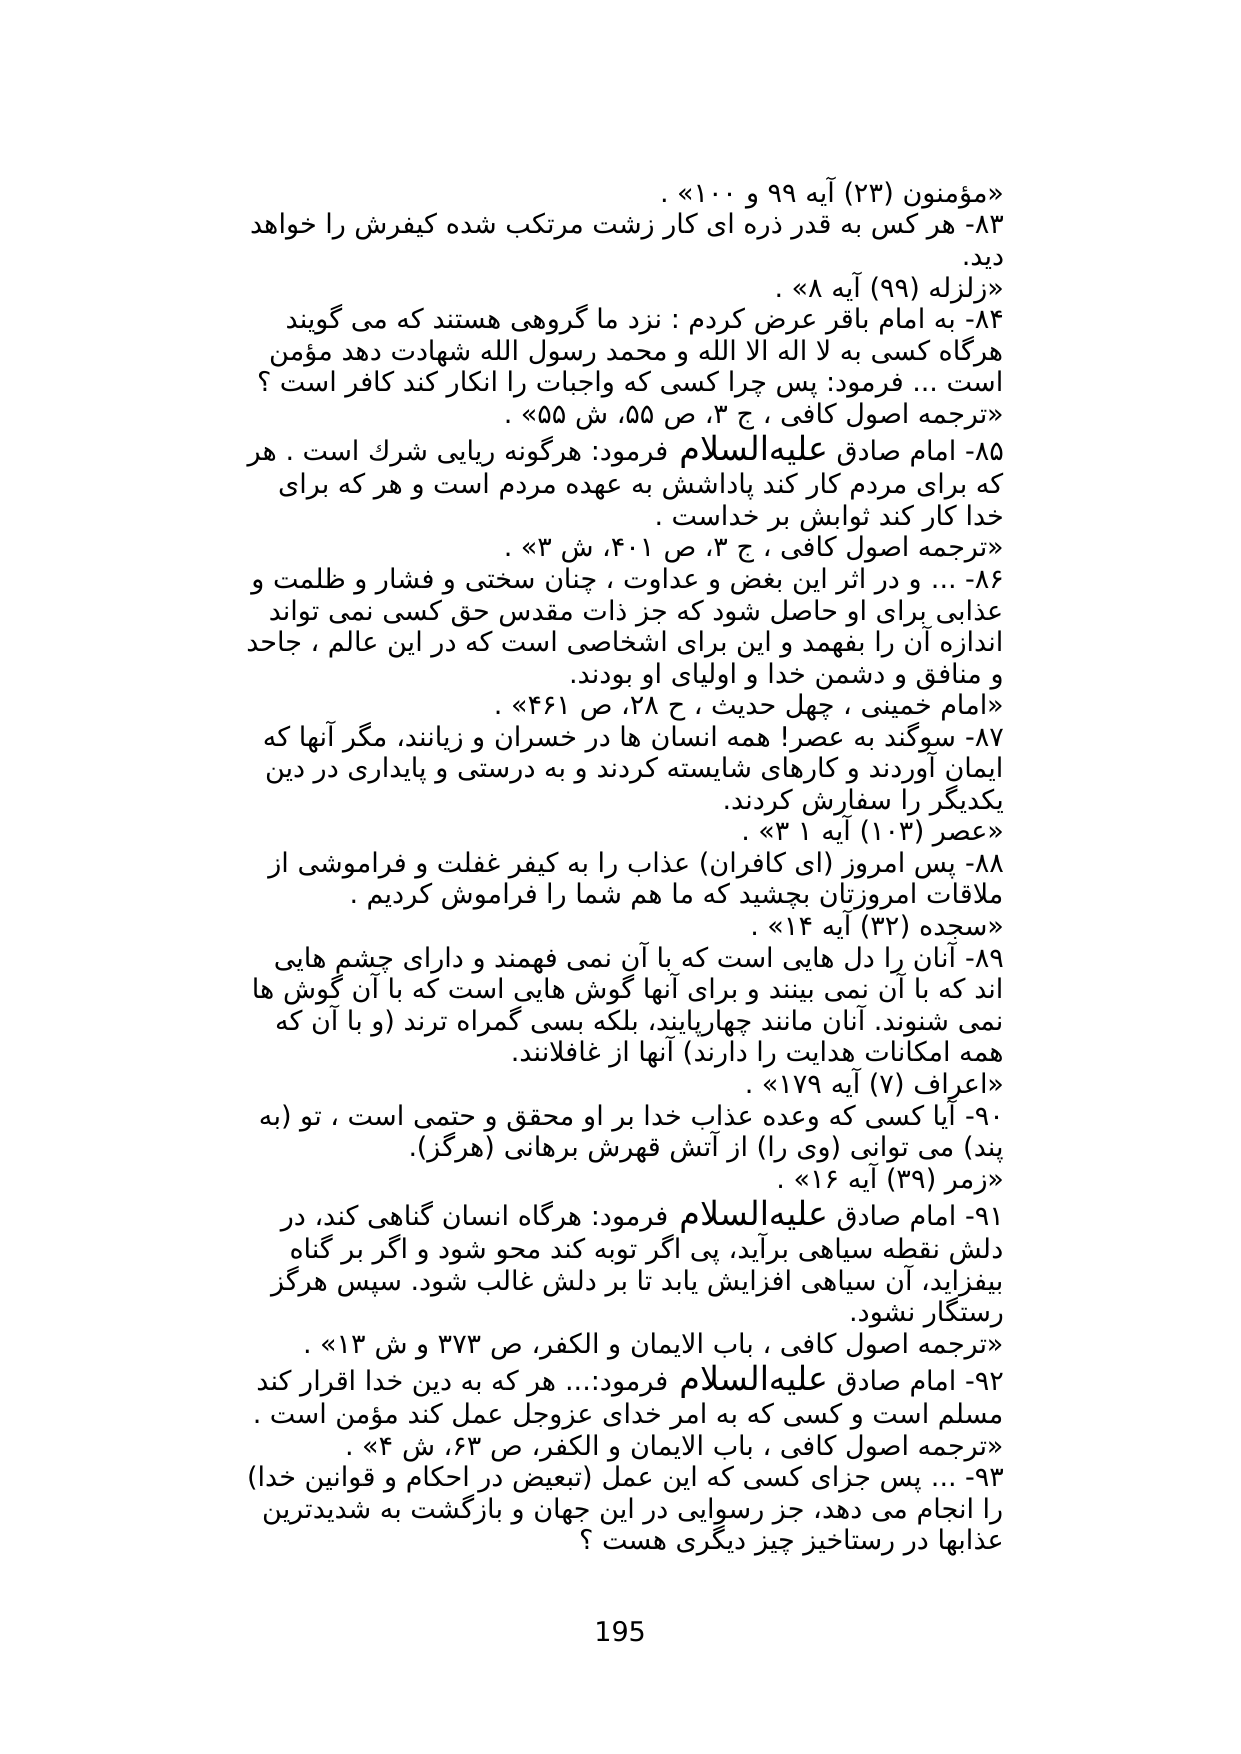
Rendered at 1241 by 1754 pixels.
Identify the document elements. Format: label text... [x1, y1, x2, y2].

text «امام خمينى ، چهل حديث ، ح ۲۸، ص ۴۶۱» . [236, 689, 1004, 721]
text «عصر (۱۰۳) آيه ۱ ۳» . [236, 816, 1004, 847]
text ۹۲- امام صادق عليه‌السلام فرمود:... هر كه به دين خدا اقرار كند مسلم است و كسى كه به امر خداى عزوجل عمل كند مؤمن است . [236, 1359, 1004, 1430]
text ۹۳- ... پس جزاى كسى كه اين عمل (تبعيض در احكام و قوانين خدا) را انجام مى دهد، جز رسوايى در اين جهان و بازگشت به شديدترين عذابها در رستاخيز چيز ديگرى هست ؟ [236, 1462, 1004, 1556]
text «ترجمه اصول كافى ، باب الايمان و الكفر، ص ۶۳، ش ۴» . [236, 1430, 1004, 1462]
text ۹۱- امام صادق عليه‌السلام فرمود: هرگاه انسان گناهى كند، در دلش نقطه سياهى برآيد، پى اگر توبه كند محو شود و اگر بر گناه بيفزايد، آن سياهى افزايش يابد تا بر دلش غالب شود. سپس هرگز رستگار نشود. [236, 1194, 1004, 1328]
text ۸۵- امام صادق عليه‌السلام فرمود: هرگونه ريايى شرك است . هر كه براى مردم كار كند پاداشش به عهده مردم است و هر كه براى خدا كار كند ثوابش بر خداست . [236, 430, 1004, 532]
text «مؤمنون (۲۳) آيه ۹۹ و ۱۰۰» . [236, 177, 1004, 209]
text ۹۰- آيا كسى كه وعده عذاب خدا بر او محقق و حتمى است ، تو (به پند) مى توانى (وى را) از آتش قهرش برهانى (هرگز). [236, 1100, 1004, 1163]
text ۸۳- هر كس به قدر ذره اى كار زشت مرتكب شده كيفرش را خواهد ديد. [236, 209, 1004, 272]
text ۸۹- آنان را دل هايى است كه با آن نمى فهمند و داراى چشم هايى اند كه با آن نمى بينند و براى آنها گوش هايى است كه با آن گوش ها نمى شنوند. آنان مانند چهارپايند، بلكه بسى گمراه ترند (و با آن كه همه امكانات هدايت را دارند) آنها از غافلانند. [236, 942, 1004, 1068]
text «اعراف (۷) آيه ۱۷۹» . [236, 1068, 1004, 1100]
text «ترجمه اصول كافى ، ج ۳، ص ۵۵، ش ۵۵» . [236, 398, 1004, 430]
text «سجده (۳۲) آيه ۱۴» . [236, 910, 1004, 942]
text ۸۸- پس امروز (اى كافران) عذاب را به كيفر غفلت و فراموشى از ملاقات امروزتان بچشيد كه ما هم شما را فراموش كرديم . [236, 847, 1004, 910]
text «ترجمه اصول كافى ، ج ۳، ص ۴۰۱، ش ۳» . [236, 532, 1004, 563]
text ۸۶- ... و در اثر اين بغض و عداوت ، چنان سختى و فشار و ظلمت و عذابى براى او حاصل شود كه جز ذات مقدس حق كسى نمى تواند اندازه آن را بفهمد و اين براى اشخاصى است كه در اين عالم ، جاحد و منافق و دشمن خدا و اولياى او بودند. [236, 563, 1004, 689]
text «زلزله (۹۹) آيه ۸» . [236, 272, 1004, 303]
text «زمر (۳۹) آيه ۱۶» . [236, 1163, 1004, 1194]
text ۸۷- سوگند به عصر! همه انسان ها در خسران و زيانند، مگر آنها كه ايمان آوردند و كارهاى شايسته كردند و به درستى و پايدارى در دين يكديگر را سفارش كردند. [236, 721, 1004, 816]
text «ترجمه اصول كافى ، باب الايمان و الكفر، ص ۳۷۳ و ش ۱۳» . [236, 1328, 1004, 1359]
text ۸۴- به امام باقر عرض كردم : نزد ما گروهى هستند كه مى گويند هرگاه كسى به لا اله الا الله و محمد رسول الله شهادت دهد مؤمن است ... فرمود: پس چرا كسى كه واجبات را انكار كند كافر است ؟ [236, 303, 1004, 398]
